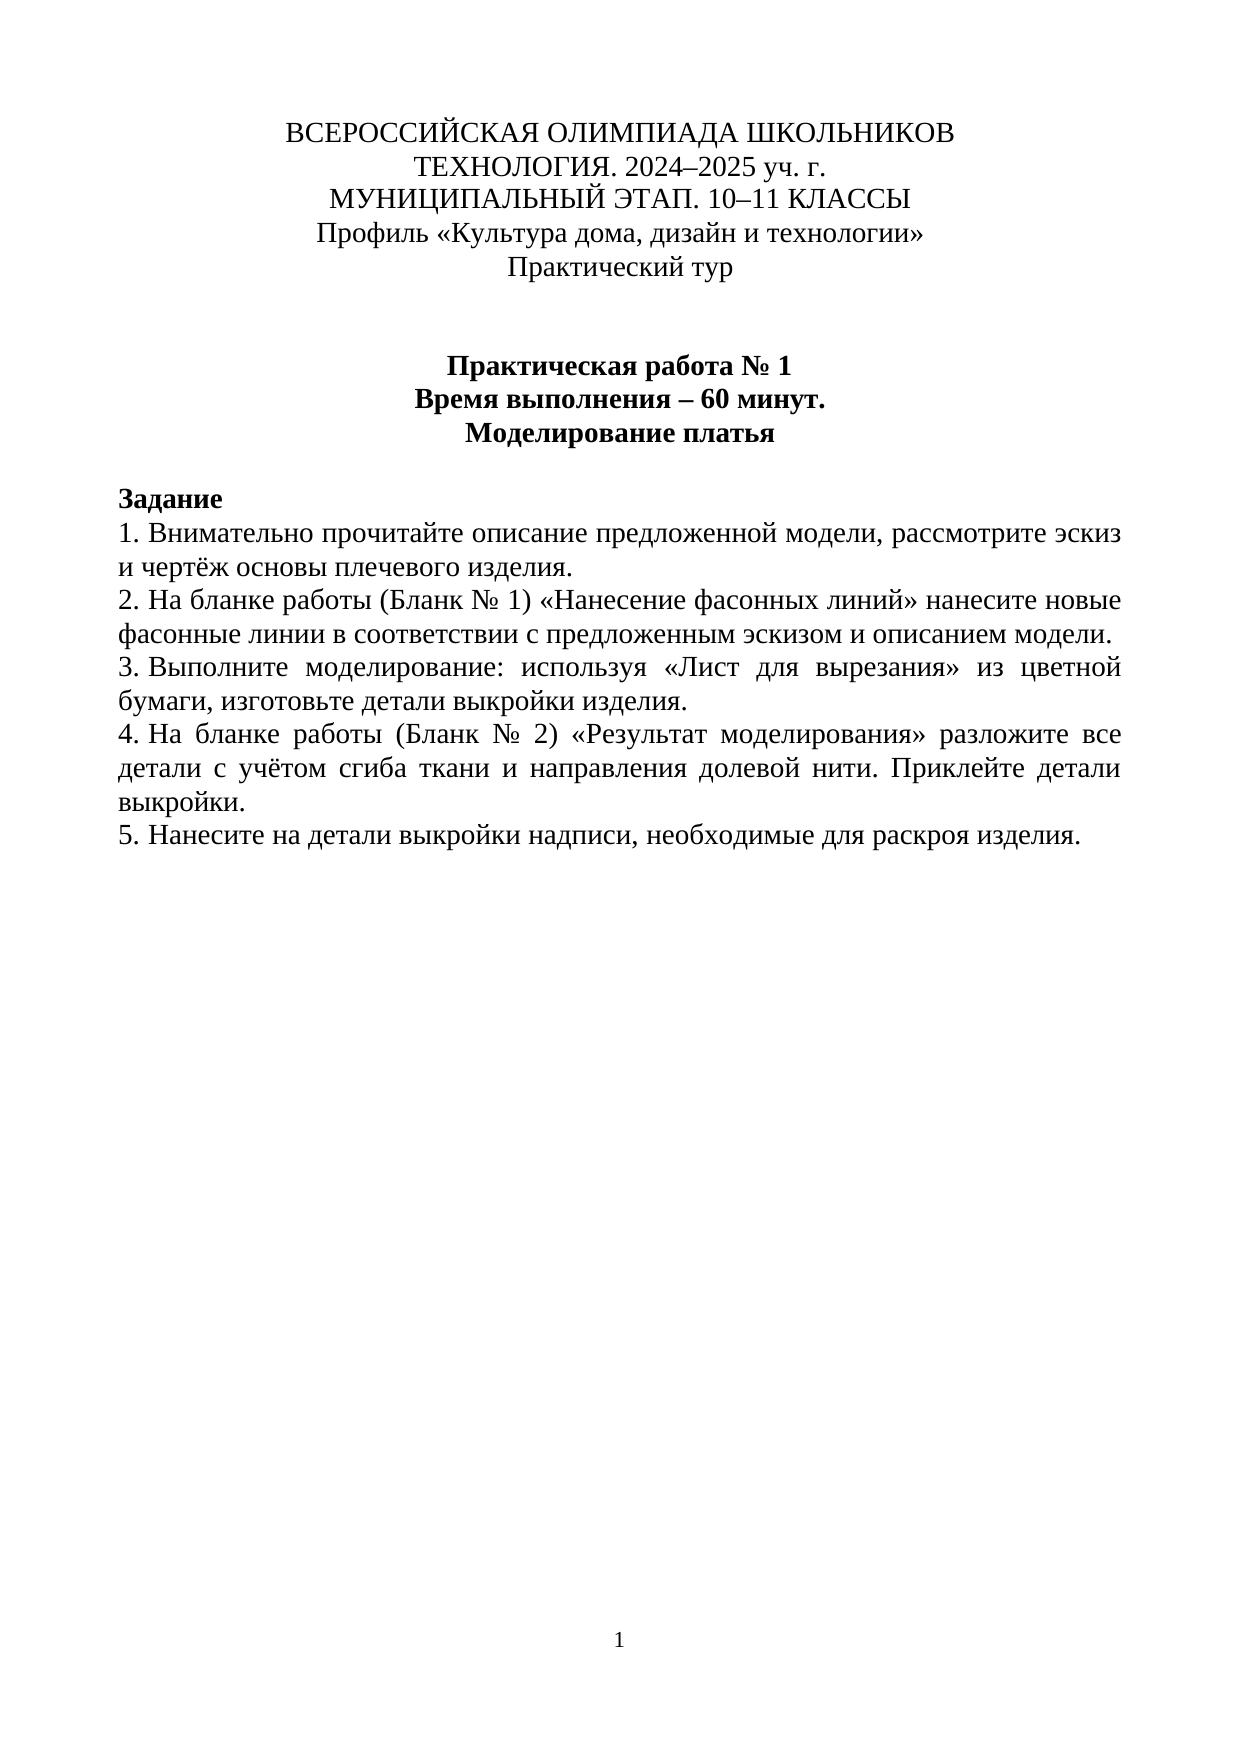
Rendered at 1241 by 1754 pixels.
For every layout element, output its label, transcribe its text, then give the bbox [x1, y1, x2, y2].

list На бланке работы (Бланк № 1) «Нанесение фасонных линий» нанесите новые фасонные линии в соответствии с предложенным эскизом и описанием модели. [118, 582, 1122, 649]
text Моделирование платья [232, 415, 1008, 449]
text Практическая работа № 1 [232, 348, 1008, 382]
text Задание [118, 482, 1144, 515]
text МУНИЦИПАЛЬНЫЙ ЭТАП. 10–11 КЛАССЫ [232, 182, 1008, 215]
text Профиль «Культура дома, дизайн и технологии» Практический тур [232, 215, 1008, 282]
list На бланке работы (Бланк № 2) «Результат моделирования» разложите все детали с учётом сгиба ткани и направления долевой нити. Приклейте детали выкройки. [118, 717, 1122, 817]
text ВСЕРОССИЙСКАЯ ОЛИМПИАДА ШКОЛЬНИКОВ ТЕХНОЛОГИЯ. 2024–2025 уч. г. [232, 115, 1008, 182]
list Нанесите на детали выкройки надписи, необходимые для раскроя изделия. [118, 817, 1144, 851]
text Время выполнения – 60 минут. [232, 382, 1008, 415]
list Внимательно прочитайте описание предложенной модели, рассмотрите эскиз и чертёж основы плечевого изделия. [118, 515, 1122, 582]
list Выполните моделирование: используя «Лист для вырезания» из цветной бумаги, изготовьте детали выкройки изделия. [118, 649, 1122, 717]
